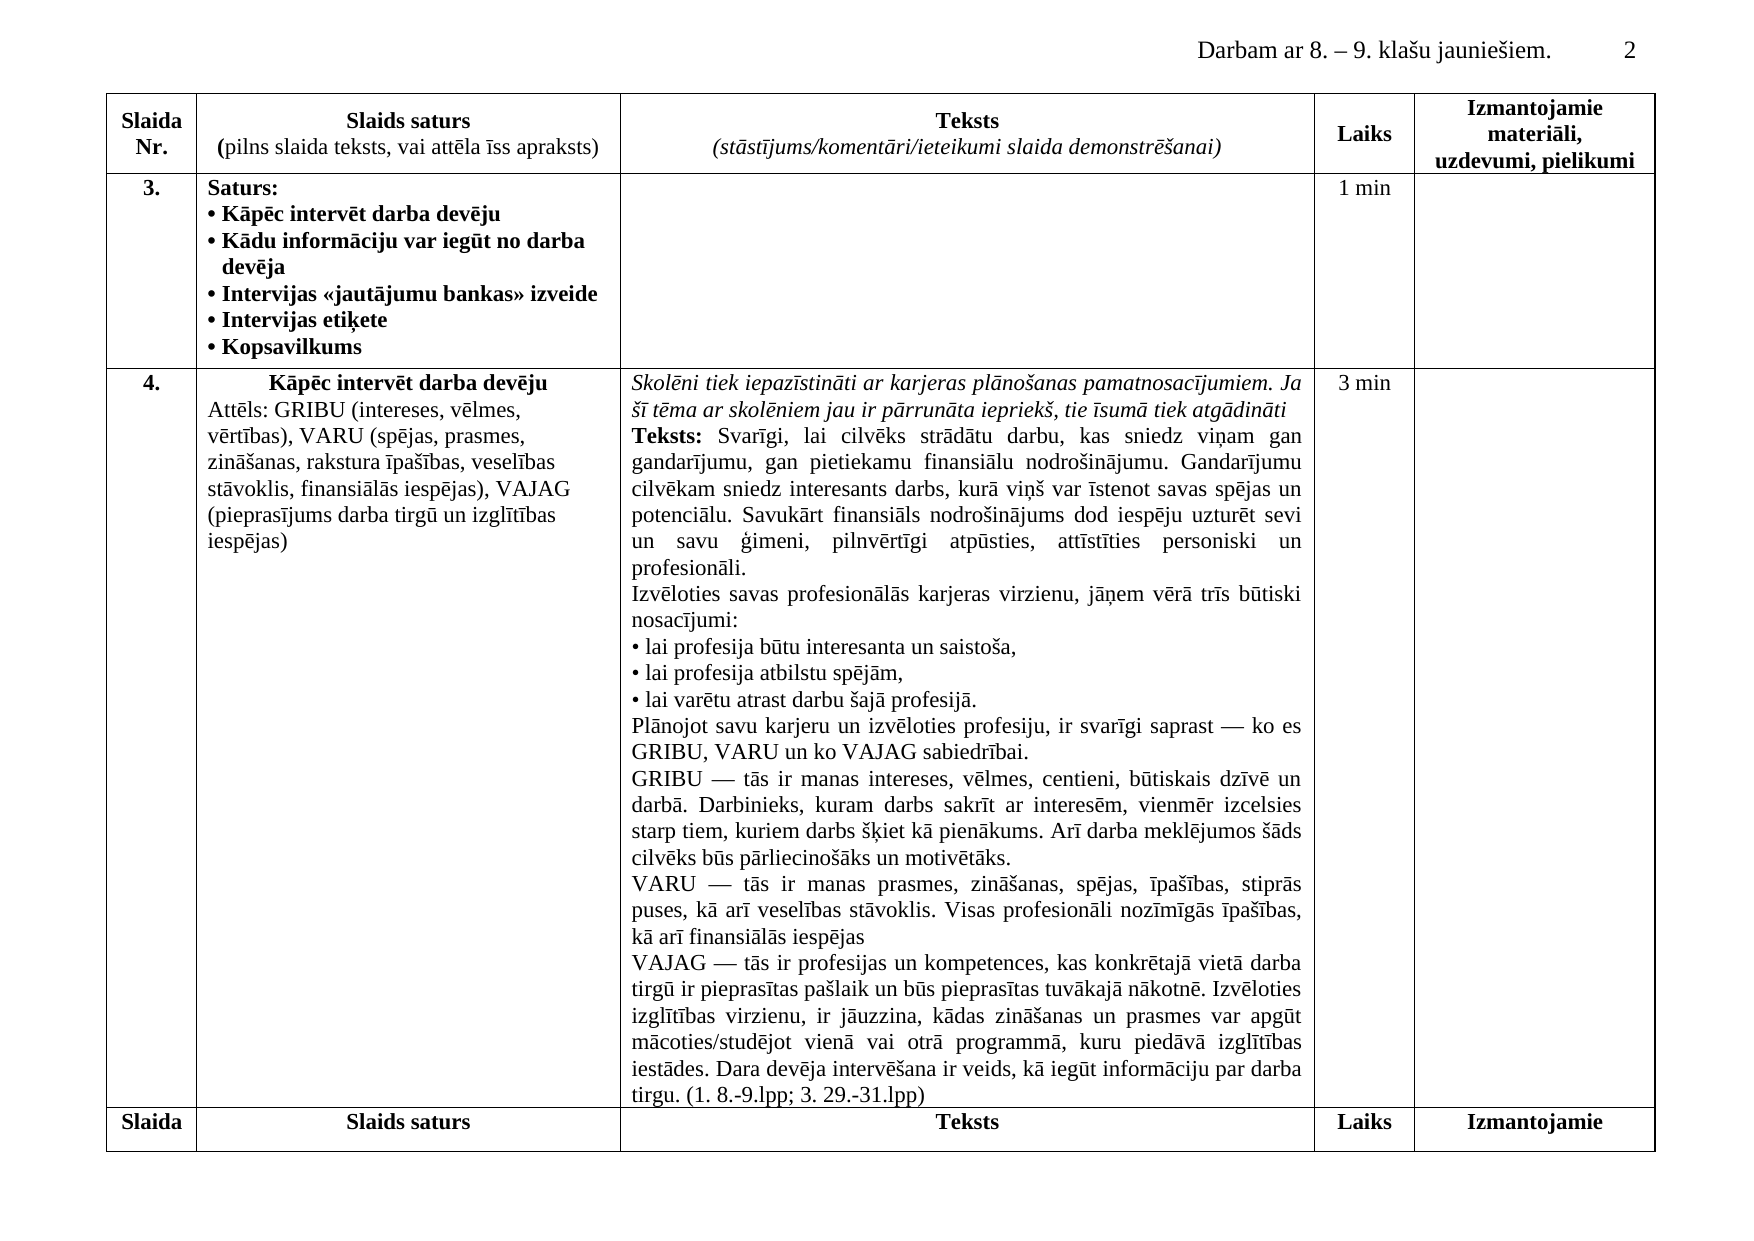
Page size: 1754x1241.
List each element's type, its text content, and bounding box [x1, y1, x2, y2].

table_cell Slaida Nr. [107, 1108, 196, 1151]
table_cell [621, 1108, 1314, 1151]
table_cell [1415, 369, 1654, 1107]
table_cell Kāpēc intervēt darba devēju Attēls: GRIBU (intereses, vēlmes, vērtības), VARU (spējas, prasmes, zināšanas, rakstura īpašības, veselības stāvoklis, finansiālās iespējas), VAJAG (pieprasījums darba tirgū un izglītības iespējas) [197, 369, 620, 1107]
table_header Izmantojamie materiāli, uzdevumi, pielikumi [1415, 94, 1654, 173]
table_cell 4. [107, 369, 196, 1107]
table_header Teksts (stāstījums/komentāri/ieteikumi slaida demonstrēšanai) [621, 94, 1314, 173]
table_header Slaida Nr. [107, 94, 196, 173]
table_cell 3. [107, 174, 196, 368]
table_cell 1 min [1315, 174, 1414, 368]
table_cell Saturs: Kāpēc intervēt darba devēju Kādu informāciju var iegūt no darba devēja Intervijas «jautājumu bankas» izveide Intervijas etiķete Kopsavilkums [197, 174, 620, 368]
table_header Laiks [1315, 94, 1414, 173]
table_cell Laiks [1315, 1108, 1414, 1151]
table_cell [197, 1108, 620, 1151]
table_cell [621, 174, 1314, 368]
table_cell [1415, 1108, 1654, 1151]
table_cell Skolēni tiek iepazīstināti ar karjeras plānošanas pamatnosacījumiem. Ja šī tēma ar skolēniem jau ir pārrunāta iepriekš, tie īsumā tiek atgādināti Teksts: Svarīgi, lai cilvēks strādātu darbu, kas sniedz viņam gan gandarījumu, gan pietiekamu finansiālu nodrošinājumu. Gandarījumu cilvēkam sniedz interesants darbs, kurā viņš var īstenot savas spējas un potenciālu. Savukārt finansiāls nodrošinājums dod iespēju uzturēt sevi un savu ģimeni, pilnvērtīgi atpūsties, attīstīties personiski un profesionāli. Izvēloties savas profesionālās karjeras virzienu, jāņem vērā trīs būtiski nosacījumi: • lai profesija būtu interesanta un saistoša, • lai profesija atbilstu spējām, • lai varētu atrast darbu šajā profesijā. Plānojot savu karjeru un izvēloties profesiju, ir svarīgi saprast — ko es GRIBU, VARU un ko VAJAG sabiedrībai. GRIBU — tās ir manas intereses, vēlmes, centieni, būtiskais dzīvē un darbā. Darbinieks, kuram darbs sakrīt ar interesēm, vienmēr izcelsies starp tiem, kuriem darbs šķiet kā pienākums. Arī darba meklējumos šāds cilvēks būs pārliecinošāks un motivētāks. VARU — tās ir manas prasmes, zināšanas, spējas, īpašības, stiprās puses, kā arī veselības stāvoklis. Visas profesionāli nozīmīgās īpašības, kā arī finansiālās iespējas VAJAG — tās ir profesijas un kompetences, kas konkrētajā vietā darba tirgū ir pieprasītas pašlaik un būs pieprasītas tuvākajā nākotnē. Izvēloties izglītības virzienu, ir jāuzzina, kādas zināšanas un prasmes var apgūt mācoties/studējot vienā vai otrā programmā, kuru piedāvā izglītības iestādes. Dara devēja intervēšana ir veids, kā iegūt informāciju par darba tirgu. (1. 8.-9.lpp; 3. 29.-31.lpp) [621, 369, 1314, 1107]
table_header Slaids saturs (pilns slaida teksts, vai attēla īss apraksts) [197, 94, 620, 173]
table_cell 3 min [1315, 369, 1414, 1107]
table_cell [1415, 174, 1654, 368]
